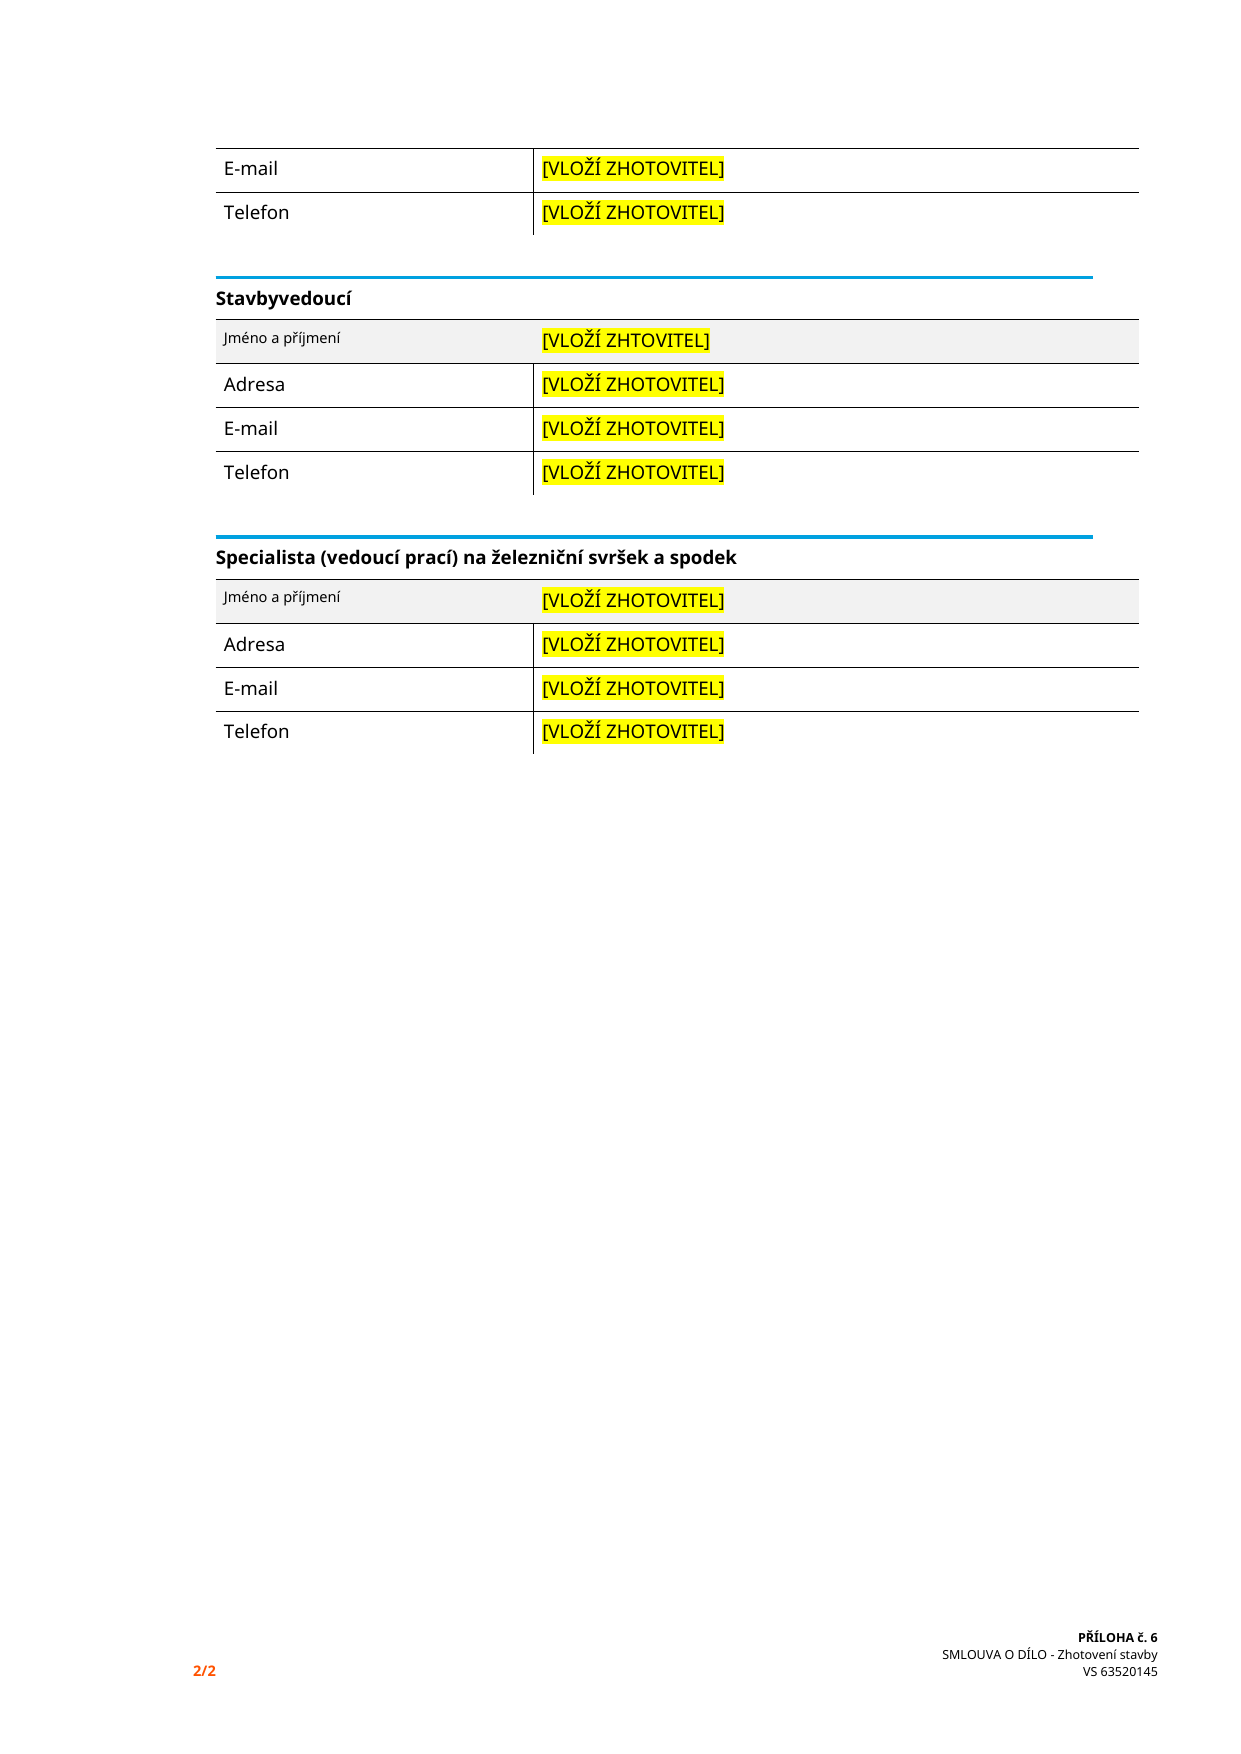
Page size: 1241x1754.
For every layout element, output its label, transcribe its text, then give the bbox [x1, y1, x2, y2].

table_cell [VLOŽÍ ZHOTOVITEL] [534, 452, 1139, 495]
table_cell [VLOŽÍ ZHOTOVITEL] [534, 408, 1139, 451]
table_header Jméno a příjmení [216, 580, 534, 623]
table_cell [VLOŽÍ ZHOTOVITEL] [534, 668, 1139, 711]
table_cell Adresa [216, 624, 533, 667]
table_cell Adresa [216, 364, 533, 407]
table_header [VLOŽÍ ZHTOVITEL] [534, 320, 1139, 363]
table_cell [VLOŽÍ ZHOTOVITEL] [534, 149, 1139, 191]
table_cell E-mail [216, 408, 533, 451]
table_cell [VLOŽÍ ZHOTOVITEL] [534, 712, 1139, 754]
table_cell [VLOŽÍ ZHOTOVITEL] [534, 193, 1139, 235]
table_cell Telefon [216, 712, 533, 754]
table_header [VLOŽÍ ZHOTOVITEL] [534, 580, 1139, 623]
text Stavbyvedoucí [216, 279, 1093, 311]
table_cell E-mail [216, 149, 533, 191]
table_cell Telefon [216, 193, 533, 235]
table_cell Telefon [216, 452, 533, 495]
table_cell [VLOŽÍ ZHOTOVITEL] [534, 364, 1139, 407]
table_cell E-mail [216, 668, 533, 711]
table_header Jméno a příjmení [216, 320, 534, 363]
table_cell [VLOŽÍ ZHOTOVITEL] [534, 624, 1139, 667]
text Specialista (vedoucí prací) na železniční svršek a spodek [216, 539, 1093, 570]
